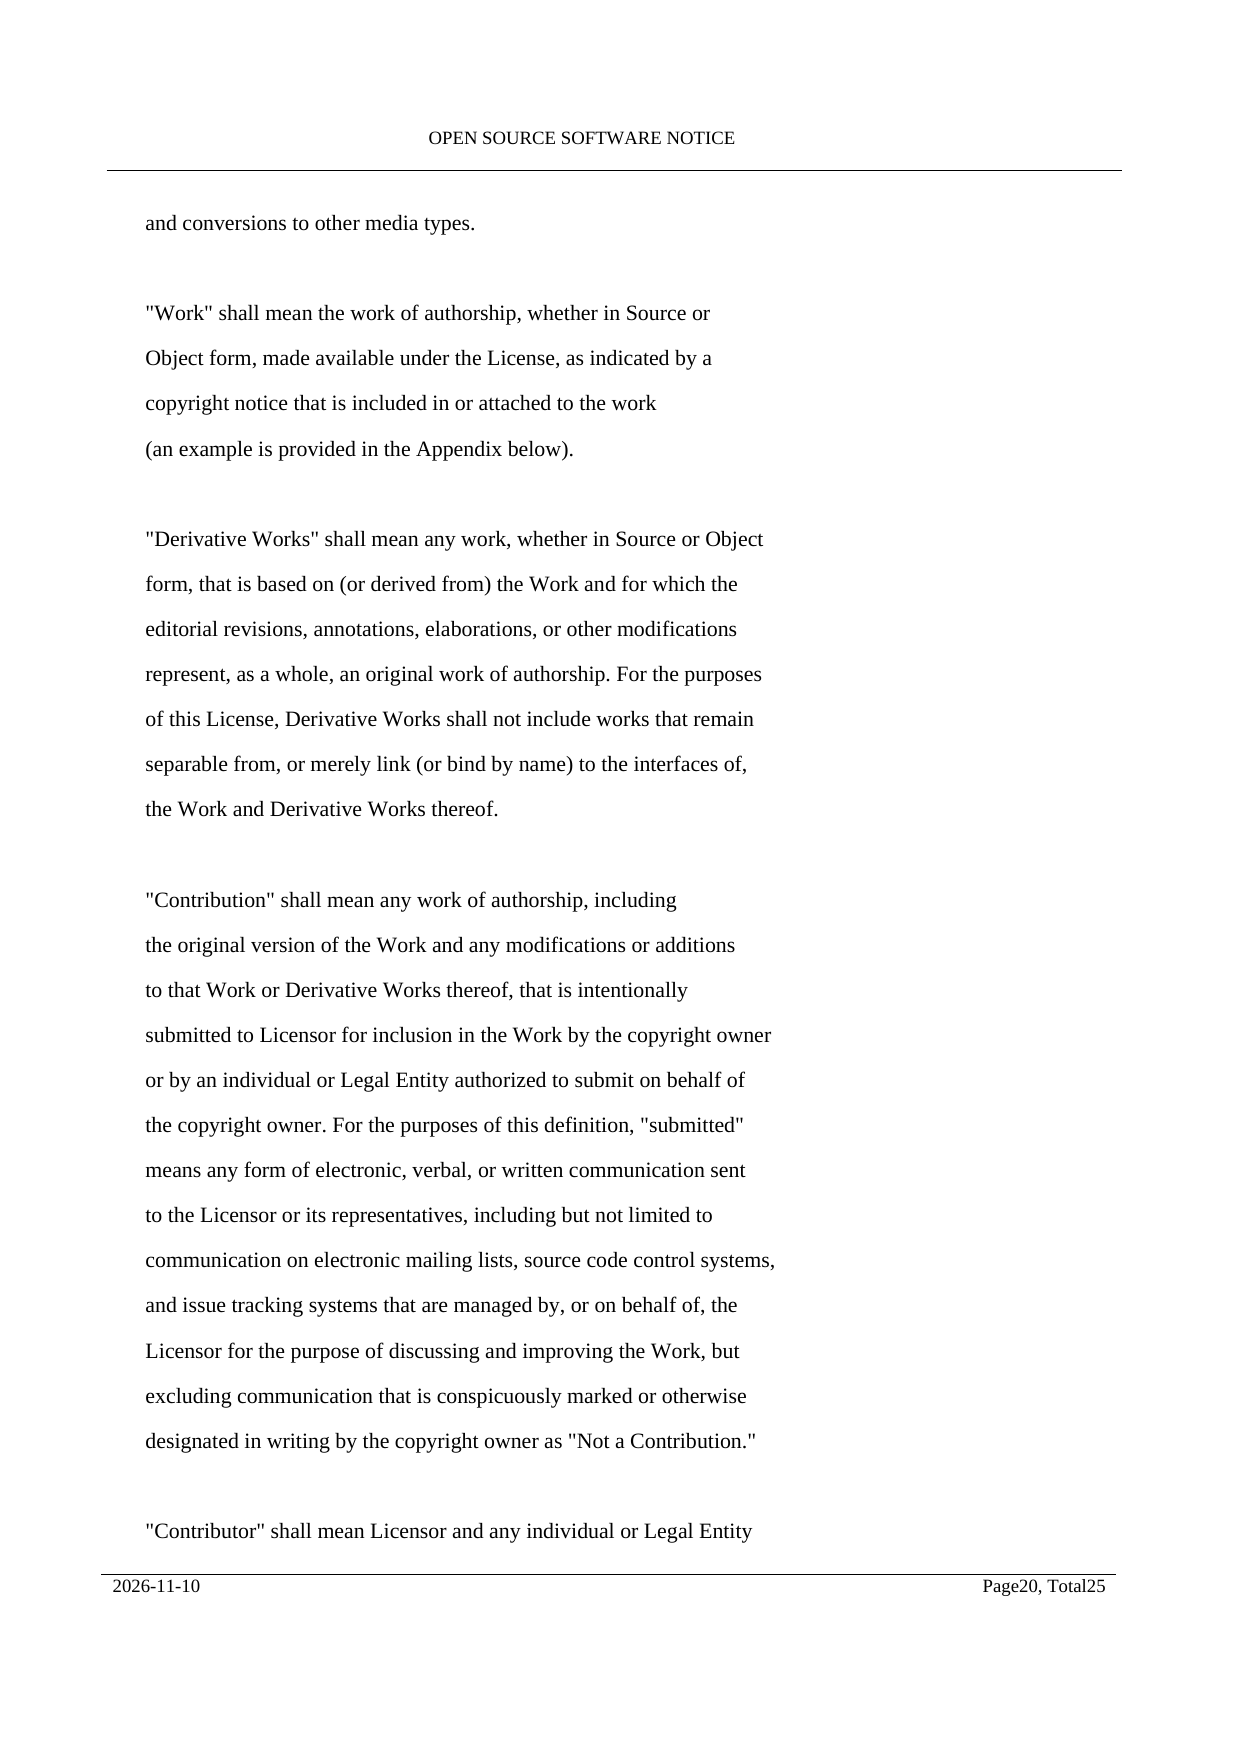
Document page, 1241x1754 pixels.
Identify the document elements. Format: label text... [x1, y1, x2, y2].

text Object form, made available under the License, as indicated by a [112, 342, 1128, 374]
text copyright notice that is included in or attached to the work [112, 387, 1128, 419]
text Licensor for the purpose of discussing and improving the Work, but [112, 1334, 1128, 1366]
text form, that is based on (or derived from) the Work and for which the [112, 567, 1128, 600]
text separable from, or merely link (or bind by name) to the interfaces of, [112, 748, 1128, 780]
text excluding communication that is conspicuously marked or otherwise [112, 1379, 1128, 1412]
text the copyright owner. For the purposes of this definition, "submitted" [112, 1108, 1128, 1141]
text of this License, Derivative Works shall not include works that remain [112, 702, 1128, 735]
text and issue tracking systems that are managed by, or on behalf of, the [112, 1289, 1128, 1321]
text or by an individual or Legal Entity authorized to submit on behalf of [112, 1063, 1128, 1096]
text to that Work or Derivative Works thereof, that is intentionally [112, 973, 1128, 1006]
text (an example is provided in the Appendix below). [112, 432, 1128, 464]
text "Contribution" shall mean any work of authorship, including [112, 883, 1128, 915]
text represent, as a whole, an original work of authorship. For the purposes [112, 657, 1128, 690]
text "Work" shall mean the work of authorship, whether in Source or [112, 297, 1128, 329]
text to the Licensor or its representatives, including but not limited to [112, 1199, 1128, 1231]
text submitted to Licensor for inclusion in the Work by the copyright owner [112, 1018, 1128, 1051]
text the original version of the Work and any modifications or additions [112, 928, 1128, 961]
text editorial revisions, annotations, elaborations, or other modifications [112, 612, 1128, 645]
text designated in writing by the copyright owner as "Not a Contribution." [112, 1424, 1128, 1457]
text the Work and Derivative Works thereof. [112, 793, 1128, 825]
text and conversions to other media types. [112, 206, 1128, 239]
text "Contributor" shall mean Licensor and any individual or Legal Entity [112, 1514, 1128, 1547]
text "Derivative Works" shall mean any work, whether in Source or Object [112, 522, 1128, 554]
text means any form of electronic, verbal, or written communication sent [112, 1153, 1128, 1186]
text communication on electronic mailing lists, source code control systems, [112, 1244, 1128, 1276]
